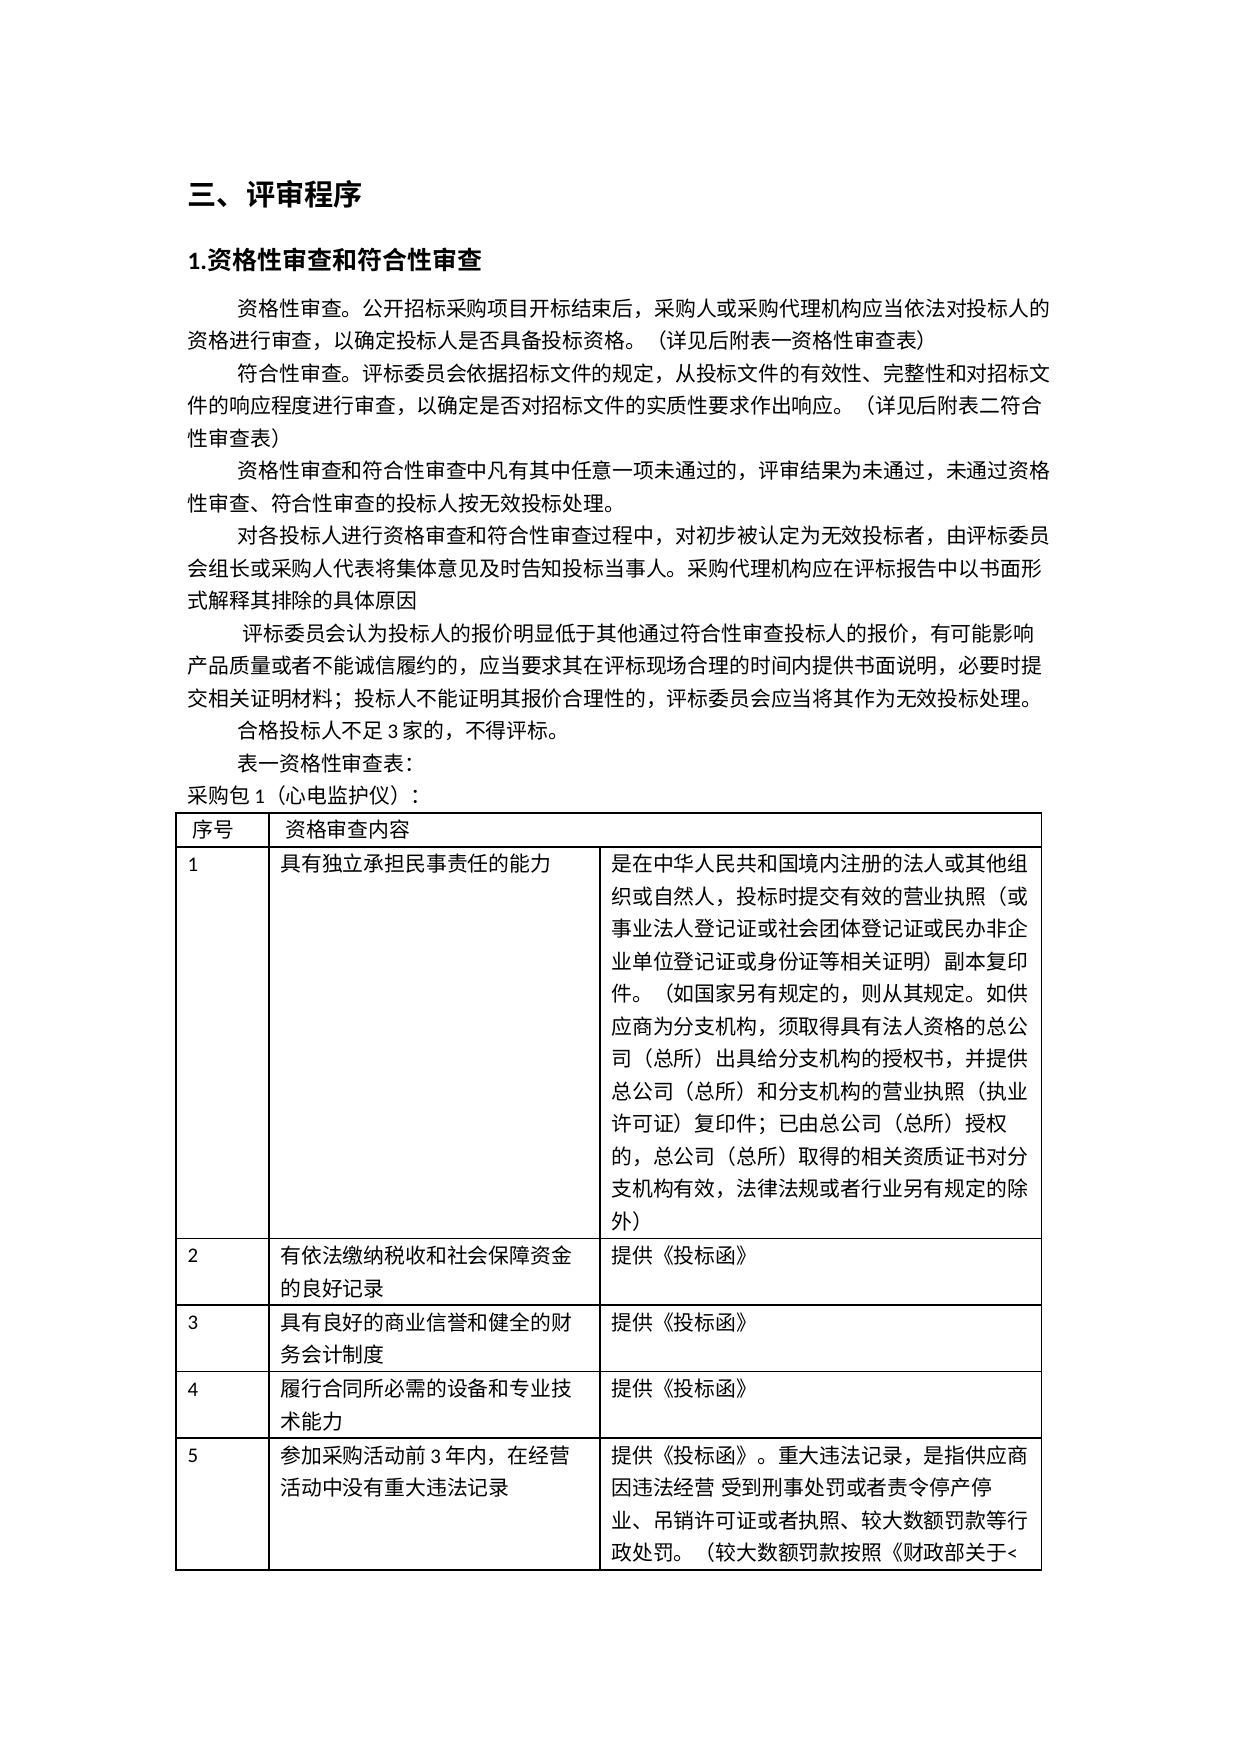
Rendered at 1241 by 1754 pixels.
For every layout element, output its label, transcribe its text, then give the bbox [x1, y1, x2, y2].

table_cell 提供《投标函》 [601, 1239, 1041, 1304]
table_cell 履行合同所必需的设备和专业技术能力 [270, 1372, 599, 1437]
table_cell 提供《投标函》 [601, 1306, 1041, 1371]
table_cell 是在中华人民共和国境内注册的法人或其他组织或自然人，投标时提交有效的营业执照（或事业法人登记证或社会团体登记证或民办非企业单位登记证或身份证等相关证明）副本复印件。（如国家另有规定的，则从其规定。如供应商为分支机构，须取得具有法人资格的总公司（总所）出具给分支机构的授权书，并提供总公司（总所）和分支机构的营业执照（执业许可证）复印件；已由总公司（总所）授权的，总公司（总所）取得的相关资质证书对分支机构有效，法律法规或者行业另有规定的除外） [601, 848, 1041, 1238]
table_cell 1 [177, 848, 268, 1238]
table_cell 提供《投标函》 [601, 1372, 1041, 1437]
text 对各投标人进行资格审查和符合性审查过程中，对初步被认定为无效投标者，由评标委员会组长或采购人代表将集体意见及时告知投标当事人。采购代理机构应在评标报告中以书面形式解释其排除的具体原因 [187, 519, 1053, 617]
table_cell 具有良好的商业信誉和健全的财务会计制度 [270, 1306, 599, 1371]
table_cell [601, 1439, 1041, 1569]
table_cell 2 [177, 1239, 268, 1304]
text 表一资格性审查表： [187, 747, 1053, 779]
text 评标委员会认为投标人的报价明显低于其他通过符合性审查投标人的报价，有可能影响产品质量或者不能诚信履约的，应当要求其在评标现场合理的时间内提供书面说明，必要时提交相关证明材料；投标人不能证明其报价合理性的，评标委员会应当将其作为无效投标处理。 [187, 617, 1053, 714]
table_cell 具有独立承担民事责任的能力 [270, 848, 599, 1238]
text 采购包1（心电监护仪）： [187, 779, 1053, 812]
text 合格投标人不足3家的，不得评标。 [187, 714, 1053, 747]
text 三、评审程序 [187, 162, 1053, 227]
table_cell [270, 1439, 599, 1569]
table_cell 3 [177, 1306, 268, 1371]
text 资格性审查。公开招标采购项目开标结束后，采购人或采购代理机构应当依法对投标人的资格进行审查，以确定投标人是否具备投标资格。（详见后附表一资格性审查表） [187, 292, 1053, 357]
table_cell 5 [177, 1439, 268, 1569]
table_cell 有依法缴纳税收和社会保障资金的良好记录 [270, 1239, 599, 1304]
text 资格性审查和符合性审查中凡有其中任意一项未通过的，评审结果为未通过，未通过资格性审查、符合性审查的投标人按无效投标处理。 [187, 454, 1053, 519]
text 1.资格性审查和符合性审查 [187, 227, 1053, 292]
table_header 资格审查内容 [270, 814, 1041, 846]
text 符合性审查。评标委员会依据招标文件的规定，从投标文件的有效性、完整性和对招标文件的响应程度进行审查，以确定是否对招标文件的实质性要求作出响应。（详见后附表二符合性审查表） [187, 357, 1053, 454]
table_cell 4 [177, 1372, 268, 1437]
table_header 序号 [177, 814, 268, 846]
